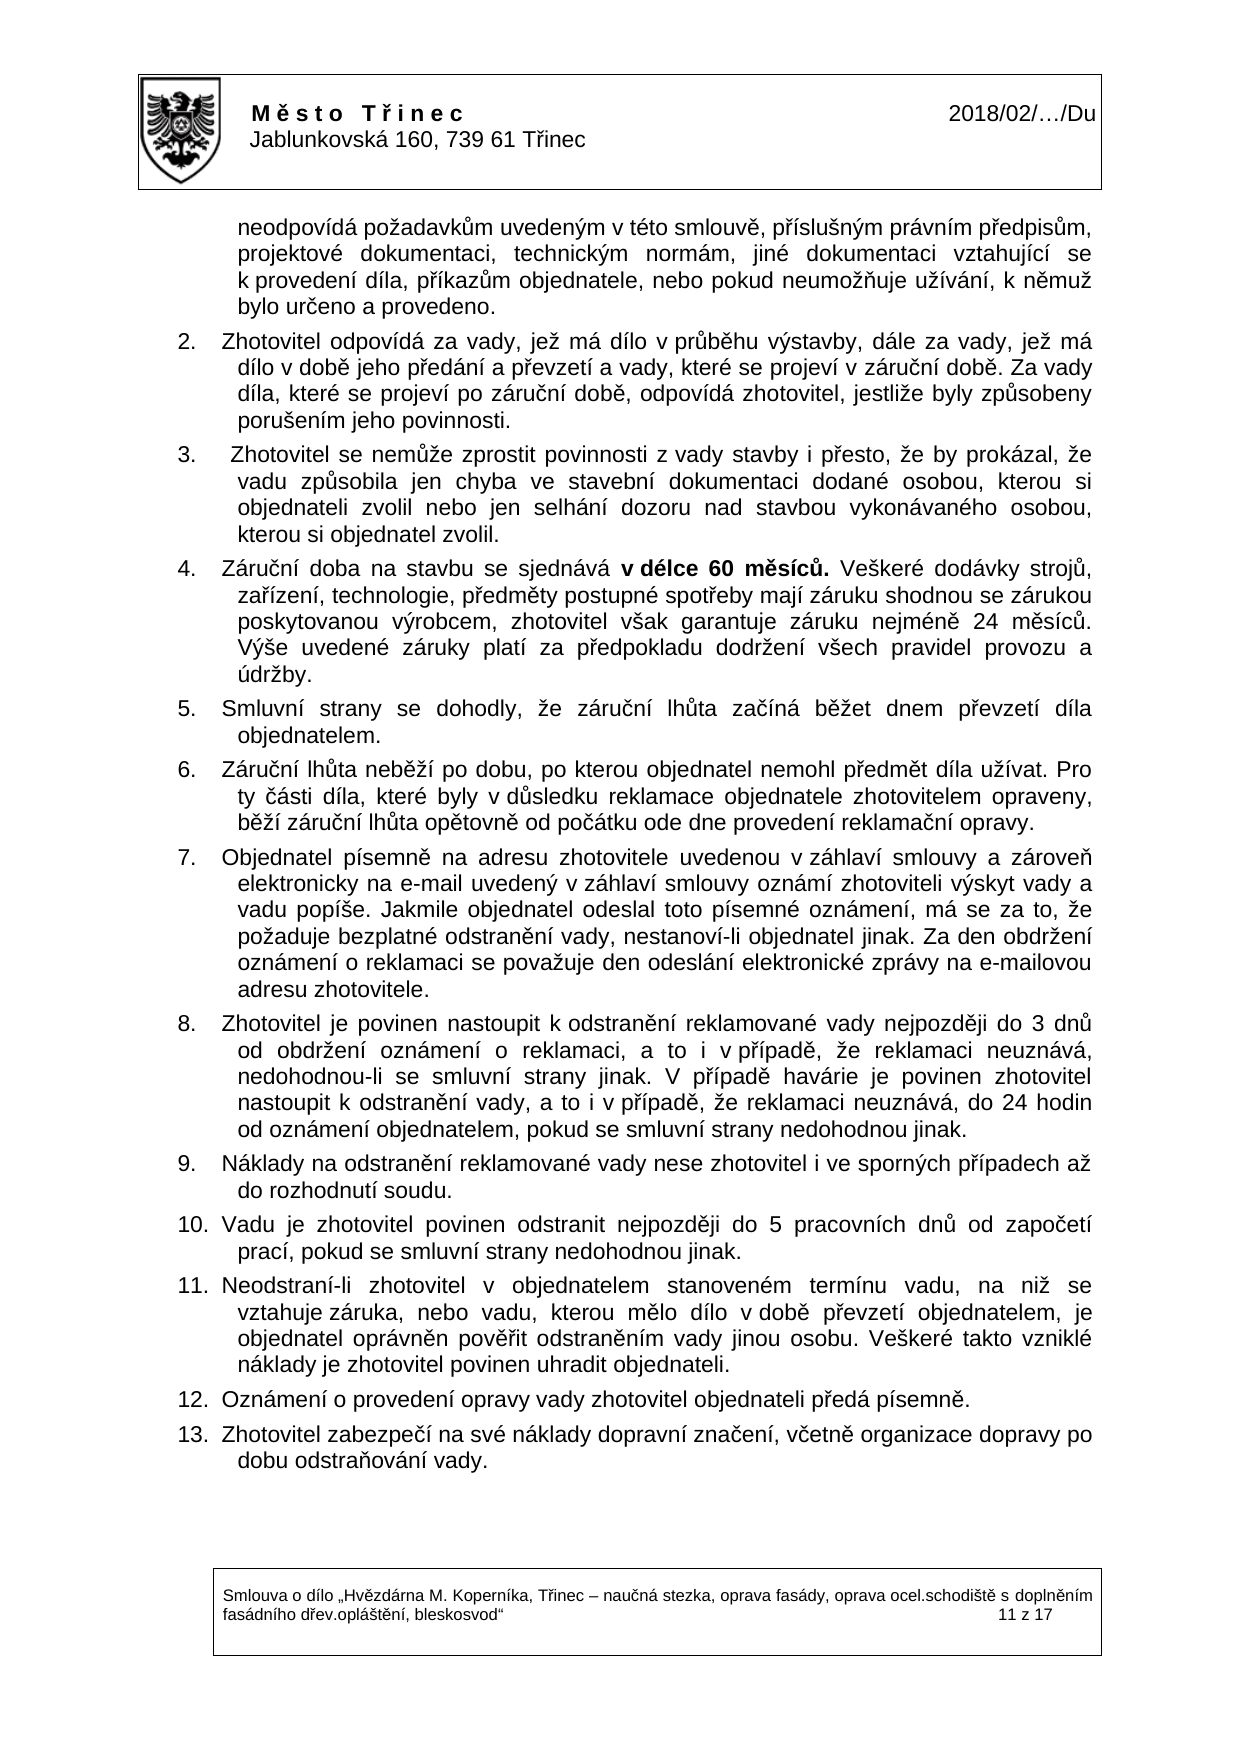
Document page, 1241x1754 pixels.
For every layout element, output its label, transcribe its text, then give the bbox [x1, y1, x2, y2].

subtitle 13. Zhotovitel zabezpečí na své náklady dopravní značení, včetně organizace dopravy po dobu odstraňování vady. [177, 1421, 1093, 1473]
subtitle 11. Neodstraní-li zhotovitel v objednatelem stanoveném termínu vadu, na niž se vztahuje záruka, nebo vadu, kterou mělo dílo v době převzetí objednatelem, je objednatel oprávněn pověřit odstraněním vady jinou osobu. Veškeré takto vzniklé náklady je zhotovitel povinen uhradit objednateli. [177, 1272, 1093, 1378]
subtitle 6. Záruční lhůta neběží po dobu, po kterou objednatel nemohl předmět díla užívat. Pro ty části díla, které byly v důsledku reklamace objednatele zhotovitelem opraveny, běží záruční lhůta opětovně od počátku ode dne provedení reklamační opravy. [177, 756, 1093, 835]
subtitle 12. Oznámení o provedení opravy vady zhotovitel objednateli předá písemně. [177, 1386, 1093, 1412]
subtitle 8. Zhotovitel je povinen nastoupit k odstranění reklamované vady nejpozději do 3 dnů od obdržení oznámení o reklamaci, a to i v případě, že reklamaci neuznává, nedohodnou-li se smluvní strany jinak. V případě havárie je povinen zhotovitel nastoupit k odstranění vady, a to i v případě, že reklamaci neuznává, do 24 hodin od oznámení objednatelem, pokud se smluvní strany nedohodnou jinak. [177, 1010, 1093, 1142]
subtitle 2. Zhotovitel odpovídá za vady, jež má dílo v průběhu výstavby, dále za vady, jež má dílo v době jeho předání a převzetí a vady, které se projeví v záruční době. Za vady díla, které se projeví po záruční době, odpovídá zhotovitel, jestliže byly způsobeny porušením jeho povinnosti. [177, 328, 1093, 433]
subtitle 9. Náklady na odstranění reklamované vady nese zhotovitel i ve sporných případech až do rozhodnutí soudu. [177, 1150, 1093, 1203]
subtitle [177, 214, 1093, 319]
subtitle 3. Zhotovitel se nemůže zprostit povinnosti z vady stavby i přesto, že by prokázal, že vadu způsobila jen chyba ve stavební dokumentaci dodané osobou, kterou si objednateli zvolil nebo jen selhání dozoru nad stavbou vykonávaného osobou, kterou si objednatel zvolil. [177, 441, 1093, 547]
subtitle 10. Vadu je zhotovitel povinen odstranit nejpozději do 5 pracovních dnů od započetí prací, pokud se smluvní strany nedohodnou jinak. [177, 1211, 1093, 1264]
subtitle 4. Záruční doba na stavbu se sjednává v délce 60 měsíců. Veškeré dodávky strojů, zařízení, technologie, předměty postupné spotřeby mají záruku shodnou se zárukou poskytovanou výrobcem, zhotovitel však garantuje záruku nejméně 24 měsíců. Výše uvedené záruky platí za předpokladu dodržení všech pravidel provozu a údržby. [177, 555, 1093, 687]
subtitle 7. Objednatel písemně na adresu zhotovitele uvedenou v záhlaví smlouvy a zároveň elektronicky na e-mail uvedený v záhlaví smlouvy oznámí zhotoviteli výskyt vady a vadu popíše. Jakmile objednatel odeslal toto písemné oznámení, má se za to, že požaduje bezplatné odstranění vady, nestanoví-li objednatel jinak. Za den obdržení oznámení o reklamaci se považuje den odeslání elektronické zprávy na e-mailovou adresu zhotovitele. [177, 844, 1093, 1002]
subtitle 5. Smluvní strany se dohodly, že záruční lhůta začíná běžet dnem převzetí díla objednatelem. [177, 695, 1093, 748]
